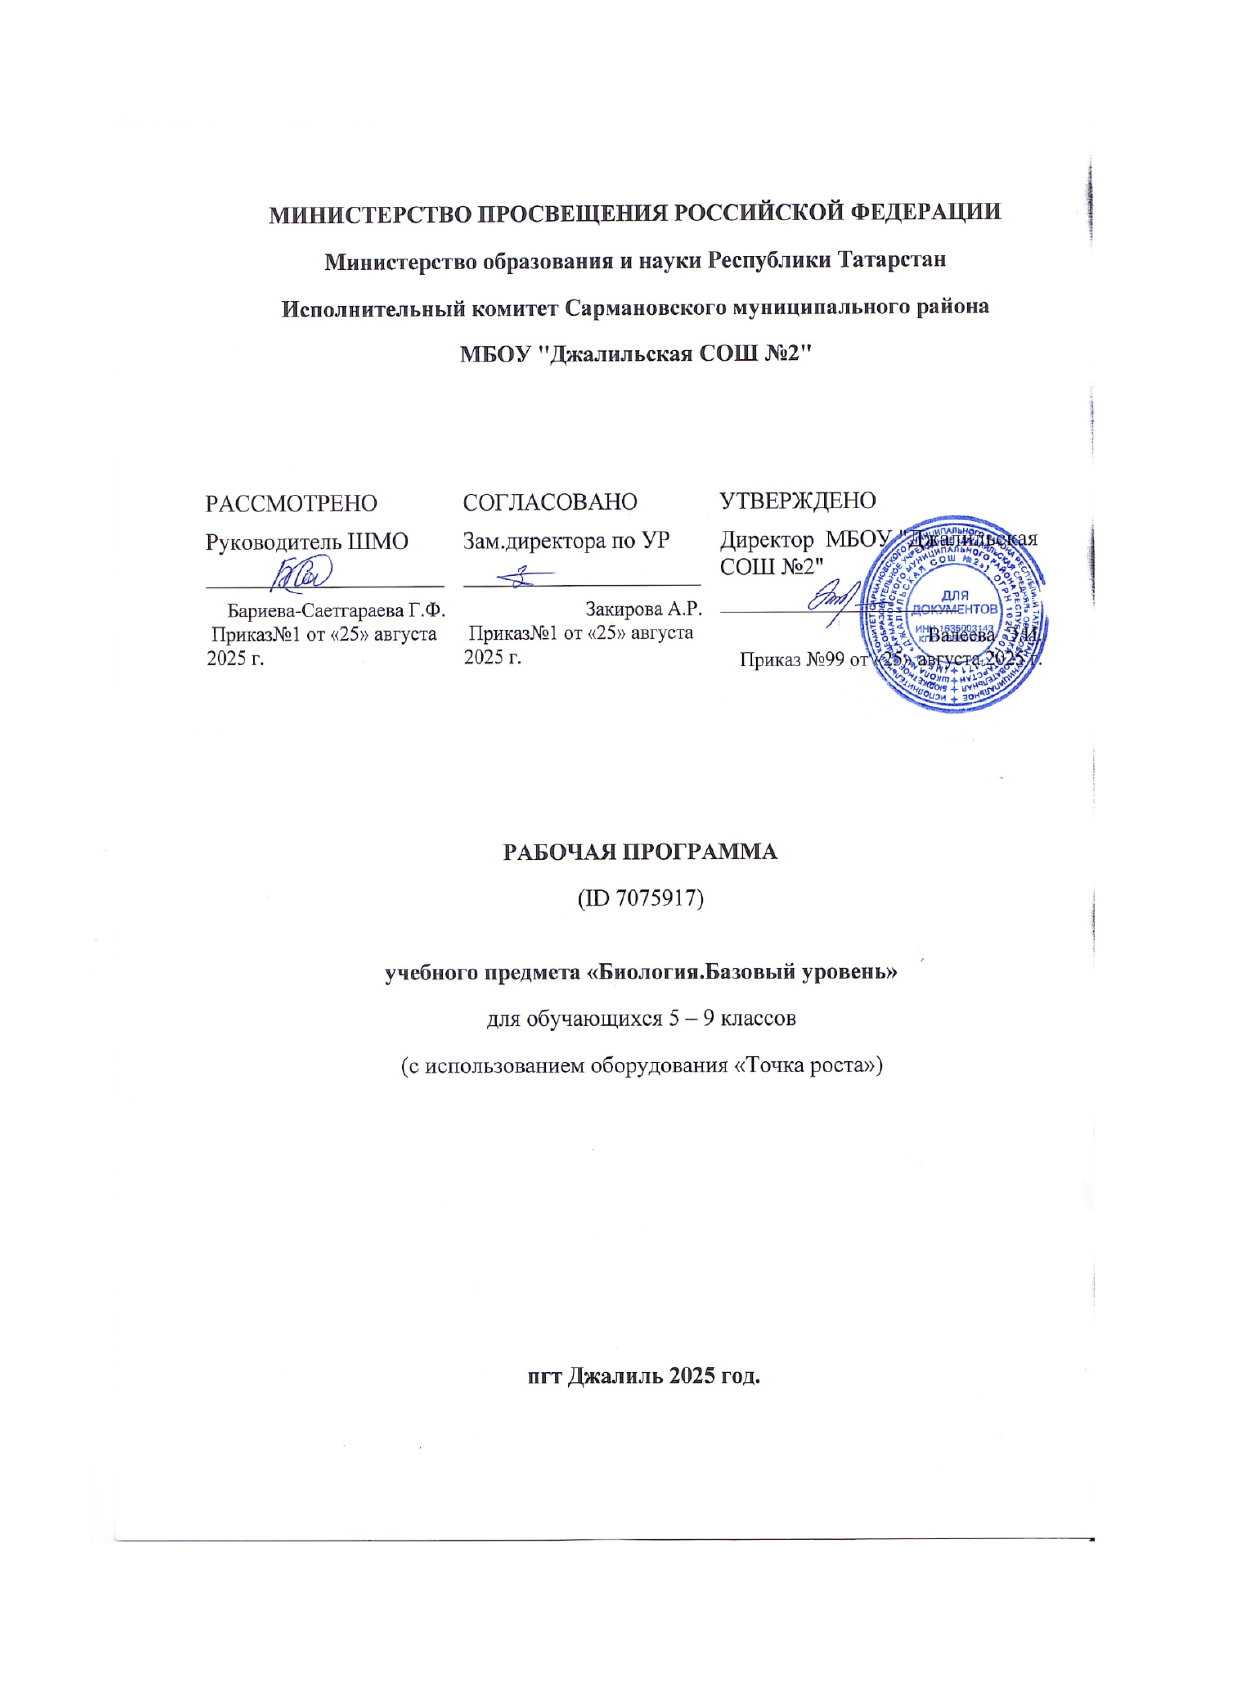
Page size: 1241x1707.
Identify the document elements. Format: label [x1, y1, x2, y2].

picture [91, 120, 1101, 1550]
